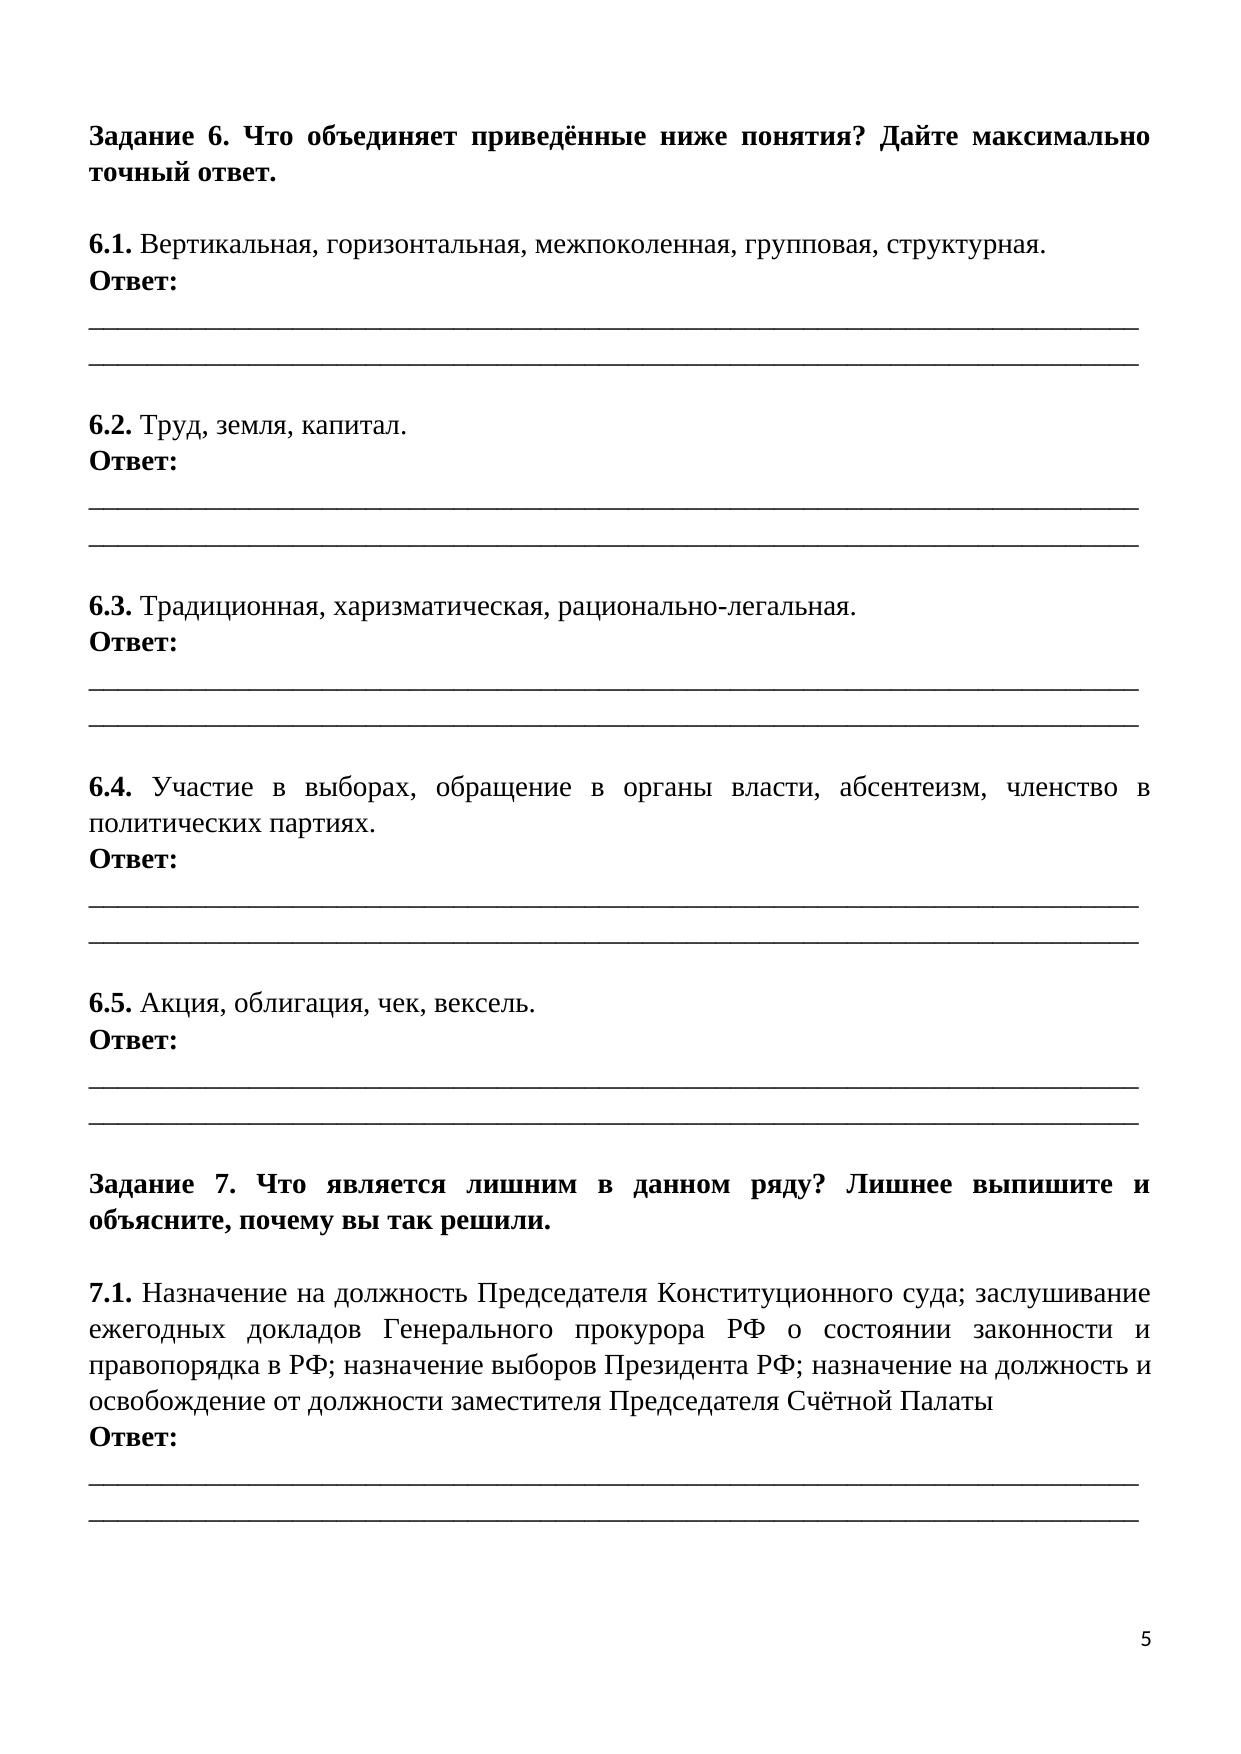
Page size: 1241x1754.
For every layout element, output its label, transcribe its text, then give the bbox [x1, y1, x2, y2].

text 6.5. Акция, облигация, чек, вексель. [88, 986, 1152, 1019]
text 6.1. Вертикальная, горизонтальная, межпоколенная, групповая, структурная. [88, 227, 1152, 260]
text Задание 6. Что объединяет приведённые ниже понятия? Дайте максимально точный ответ. [88, 118, 1152, 188]
text 7.1. Назначение на должность Председателя Конституционного суда; заслушивание ежегодных докладов Генерального прокурора РФ о состоянии законности и правопорядка в РФ; назначение выборов Президента РФ; назначение на должность и освобождение от должности заместителя Председателя Счётной Палаты [88, 1275, 1152, 1417]
text 6.2. Труд, земля, капитал. [88, 407, 1152, 441]
text Задание 7. Что является лишним в данном ряду? Лишнее выпишите и объясните, почему вы так решили. [88, 1166, 1152, 1236]
text 6.3. Традиционная, харизматическая, рационально-легальная. [88, 588, 1152, 622]
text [88, 1419, 1152, 1525]
text 6.4. Участие в выборах, обращение в органы власти, абсентеизм, членство в политических партиях. [88, 769, 1152, 838]
